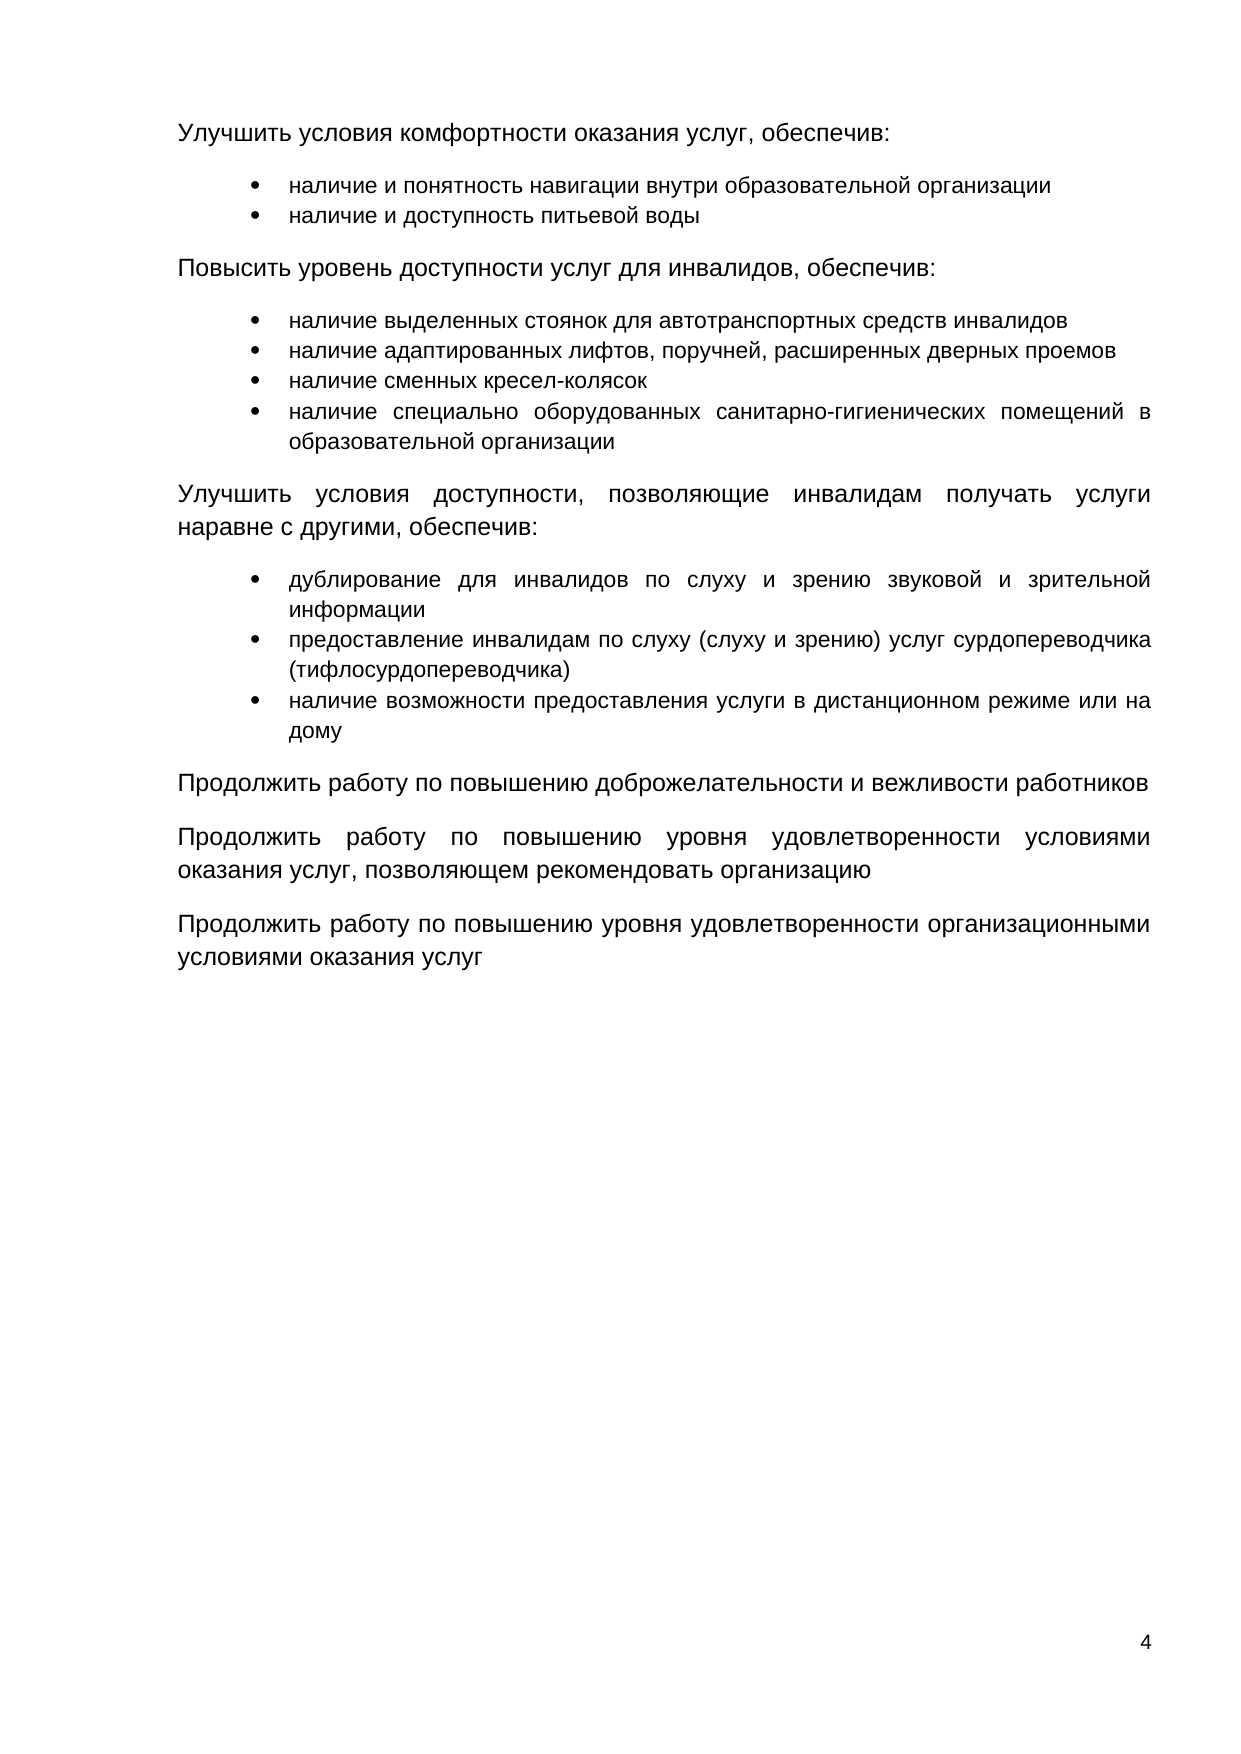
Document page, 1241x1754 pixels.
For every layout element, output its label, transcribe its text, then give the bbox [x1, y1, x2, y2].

text Продолжить работу по повышению уровня удовлетворенности организационными условиями оказания услуг [177, 909, 1152, 970]
list наличие и понятность навигации внутри образовательной организации [251, 172, 1152, 198]
list наличие специально оборудованных санитарно-гигиенических помещений в образовательной организации [251, 398, 1152, 454]
text Продолжить работу по повышению доброжелательности и вежливости работников [177, 768, 1152, 797]
list наличие и доступность питьевой воды [251, 202, 1152, 228]
list предоставление инвалидам по слуху (слуху и зрению) услуг сурдопереводчика (тифлосурдопереводчика) [251, 626, 1152, 683]
list наличие адаптированных лифтов, поручней, расширенных дверных проемов [251, 337, 1152, 364]
list наличие выделенных стоянок для автотранспортных средств инвалидов [251, 307, 1152, 333]
text Повысить уровень доступности услуг для инвалидов, обеспечив: [177, 253, 1152, 282]
text Улучшить условия комфортности оказания услуг, обеспечив: [177, 118, 1152, 147]
list наличие сменных кресел-колясок [251, 367, 1152, 394]
text Продолжить работу по повышению уровня удовлетворенности условиями оказания услуг, позволяющем рекомендовать организацию [177, 822, 1152, 883]
list дублирование для инвалидов по слуху и зрению звуковой и зрительной информации [251, 566, 1152, 622]
list наличие возможности предоставления услуги в дистанционном режиме или на дому [251, 687, 1152, 743]
text Улучшить условия доступности, позволяющие инвалидам получать услуги наравне с другими, обеспечив: [177, 479, 1152, 541]
